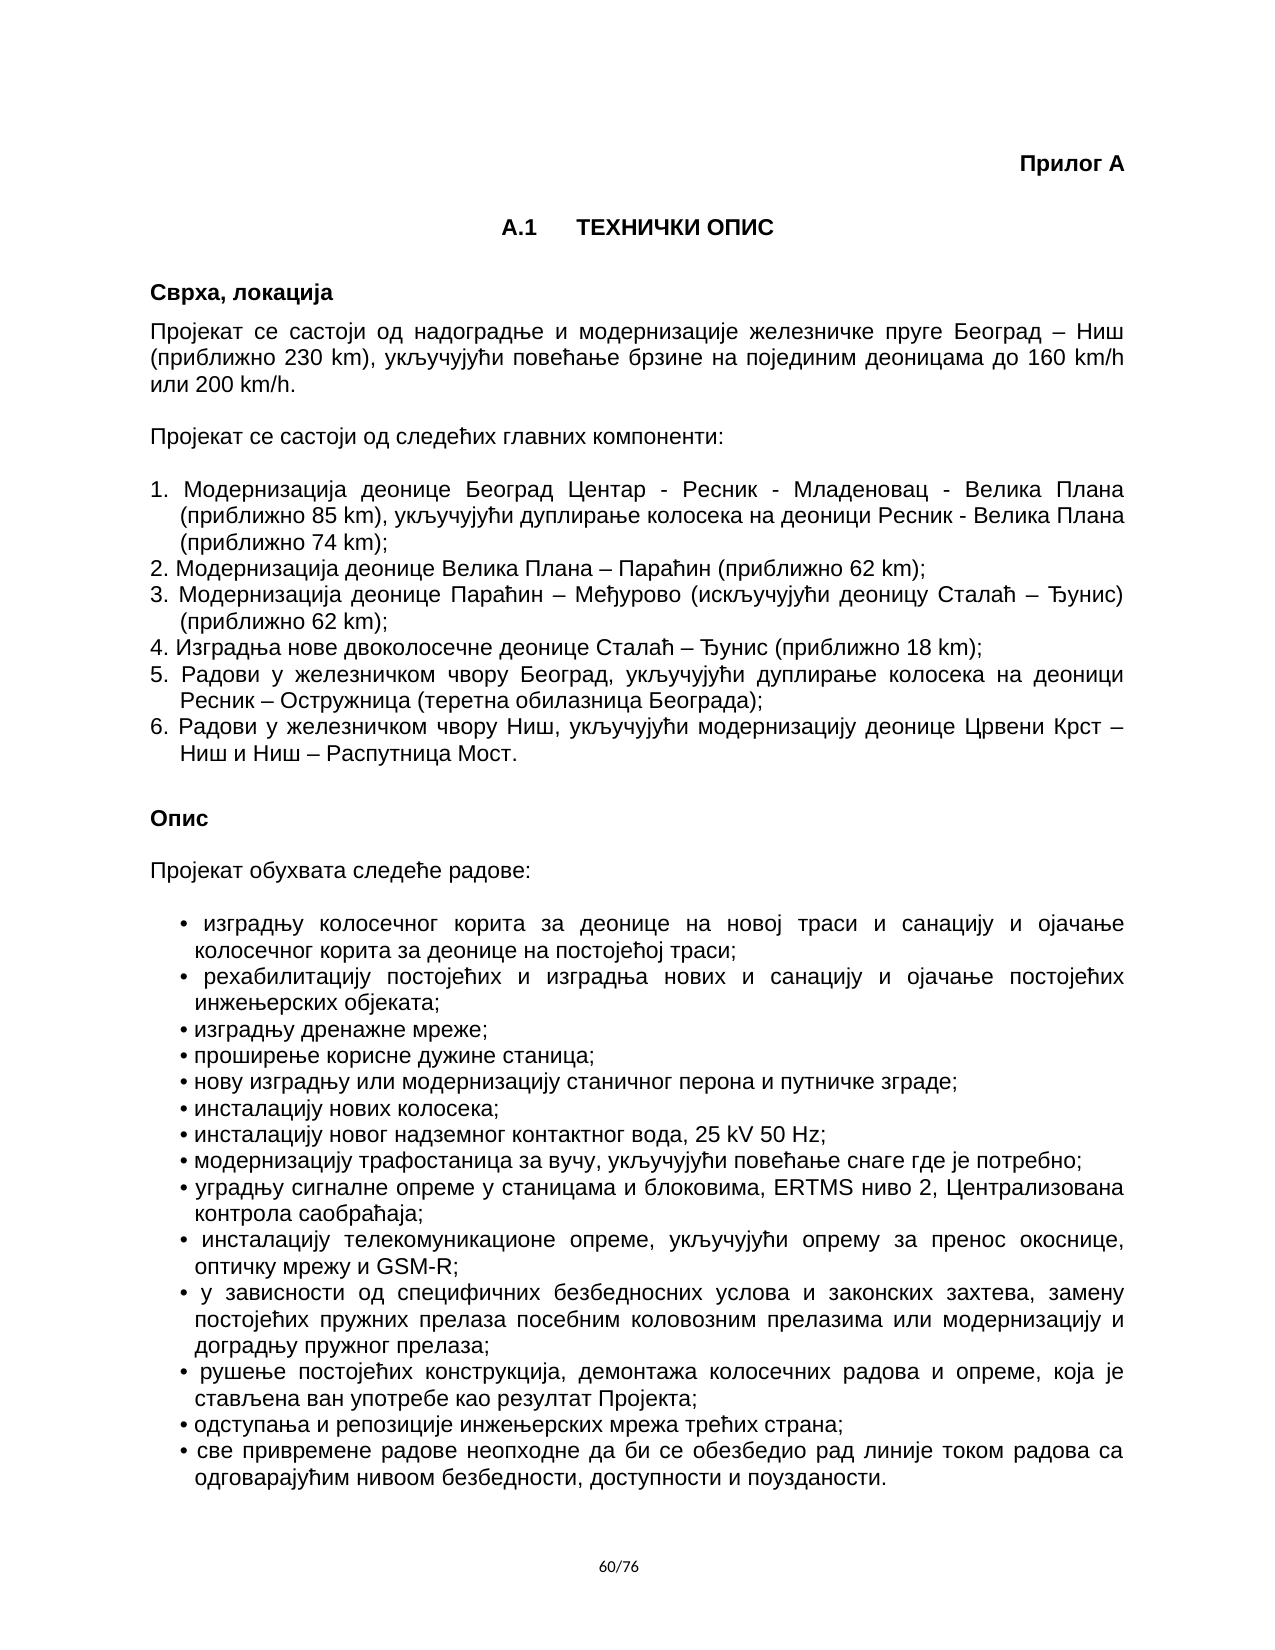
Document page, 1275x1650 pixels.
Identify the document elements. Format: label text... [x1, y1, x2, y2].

text Сврха, локација [150, 279, 1125, 305]
text • проширење корисне дужине станица; [179, 1042, 1125, 1068]
text • модернизацију трафостаница за вучу, укључујући повећање снаге где је потребно; [179, 1147, 1125, 1174]
text • одступања и репозиције инжењерских мрежа трећих страна; [179, 1411, 1125, 1437]
text 4. Изградња нове двоколосечне деонице Сталаћ – Ђунис (приближно 18 km); [150, 634, 1125, 661]
text • изградњу дренажне мреже; [179, 1016, 1125, 1042]
text 5. Радови у железничком чвору Београд, укључујући дуплирање колосека на деоници Ресник – Остружница (теретна обилазница Београда); [150, 661, 1125, 713]
text Пројекат обухвата следеће радове: [150, 857, 1125, 884]
text 6. Радови у железничком чвору Ниш, укључујући модернизацију деонице Црвени Крст – Ниш и Ниш – Распутница Мост. [150, 713, 1125, 766]
text • уградњу сигналне опреме у станицама и блоковима, ERTMS ниво 2, Централизована контрола саобраћаја; [179, 1174, 1125, 1226]
text • нову изградњу или модернизацију станичног перона и путничке зграде; [179, 1068, 1125, 1095]
text A.1 ТЕХНИЧКИ ОПИС [150, 214, 1125, 240]
text 2. Модернизација деонице Велика Плана – Параћин (приближно 62 km); [150, 555, 1125, 581]
text 1. Модернизација деонице Београд Центар - Ресник - Младеновац - Велика Плана (приближно 85 km), укључујући дуплирање колосека на деоници Ресник - Велика Плана (приближно 74 km); [150, 476, 1125, 555]
text • изградњу колосечног корита за деонице на новој траси и санацију и ојачање колосечног корита за деонице на постојећој траси; [179, 910, 1125, 963]
text • рехабилитацију постојећих и изградња нових и санацију и ојачање постојећих инжењерских објеката; [179, 963, 1125, 1016]
text Прилог А [150, 150, 1125, 176]
text Пројекат се састоји од следећих главних компоненти: [150, 423, 1125, 450]
text • рушење постојећих конструкција, демонтажа колосечних радова и опреме, која је стављена ван употребе као резултат Пројекта; [179, 1358, 1125, 1411]
text • све привремене радове неопходне да би се обезбедио рад линије током радова са одговарајућим нивоом безбедности, доступности и поузданости. [179, 1437, 1125, 1490]
text • инсталацију телекомуникационе опреме, укључујући опрему за пренос окоснице, оптичку мрежу и GSM-R; [179, 1226, 1125, 1279]
text • у зависности од специфичних безбедносних услова и законских захтева, замену постојећих пружних прелаза посебним коловозним прелазима или модернизацију и доградњу пружног прелаза; [179, 1279, 1125, 1358]
text Пројекат се састоји од надоградње и модернизације железничке пруге Београд – Ниш (приближно 230 km), укључујући повећање брзине на појединим деоницама до 160 km/h или 200 km/h. [150, 318, 1125, 397]
text Опис [150, 805, 1125, 831]
text • инсталацију нових колосека; [179, 1095, 1125, 1121]
text • инсталацију новог надземног контактног вода, 25 kV 50 Hz; [179, 1121, 1125, 1147]
text 3. Модернизација деонице Параћин – Међурово (искључујући деоницу Сталаћ – Ђунис) (приближно 62 km); [150, 581, 1125, 634]
